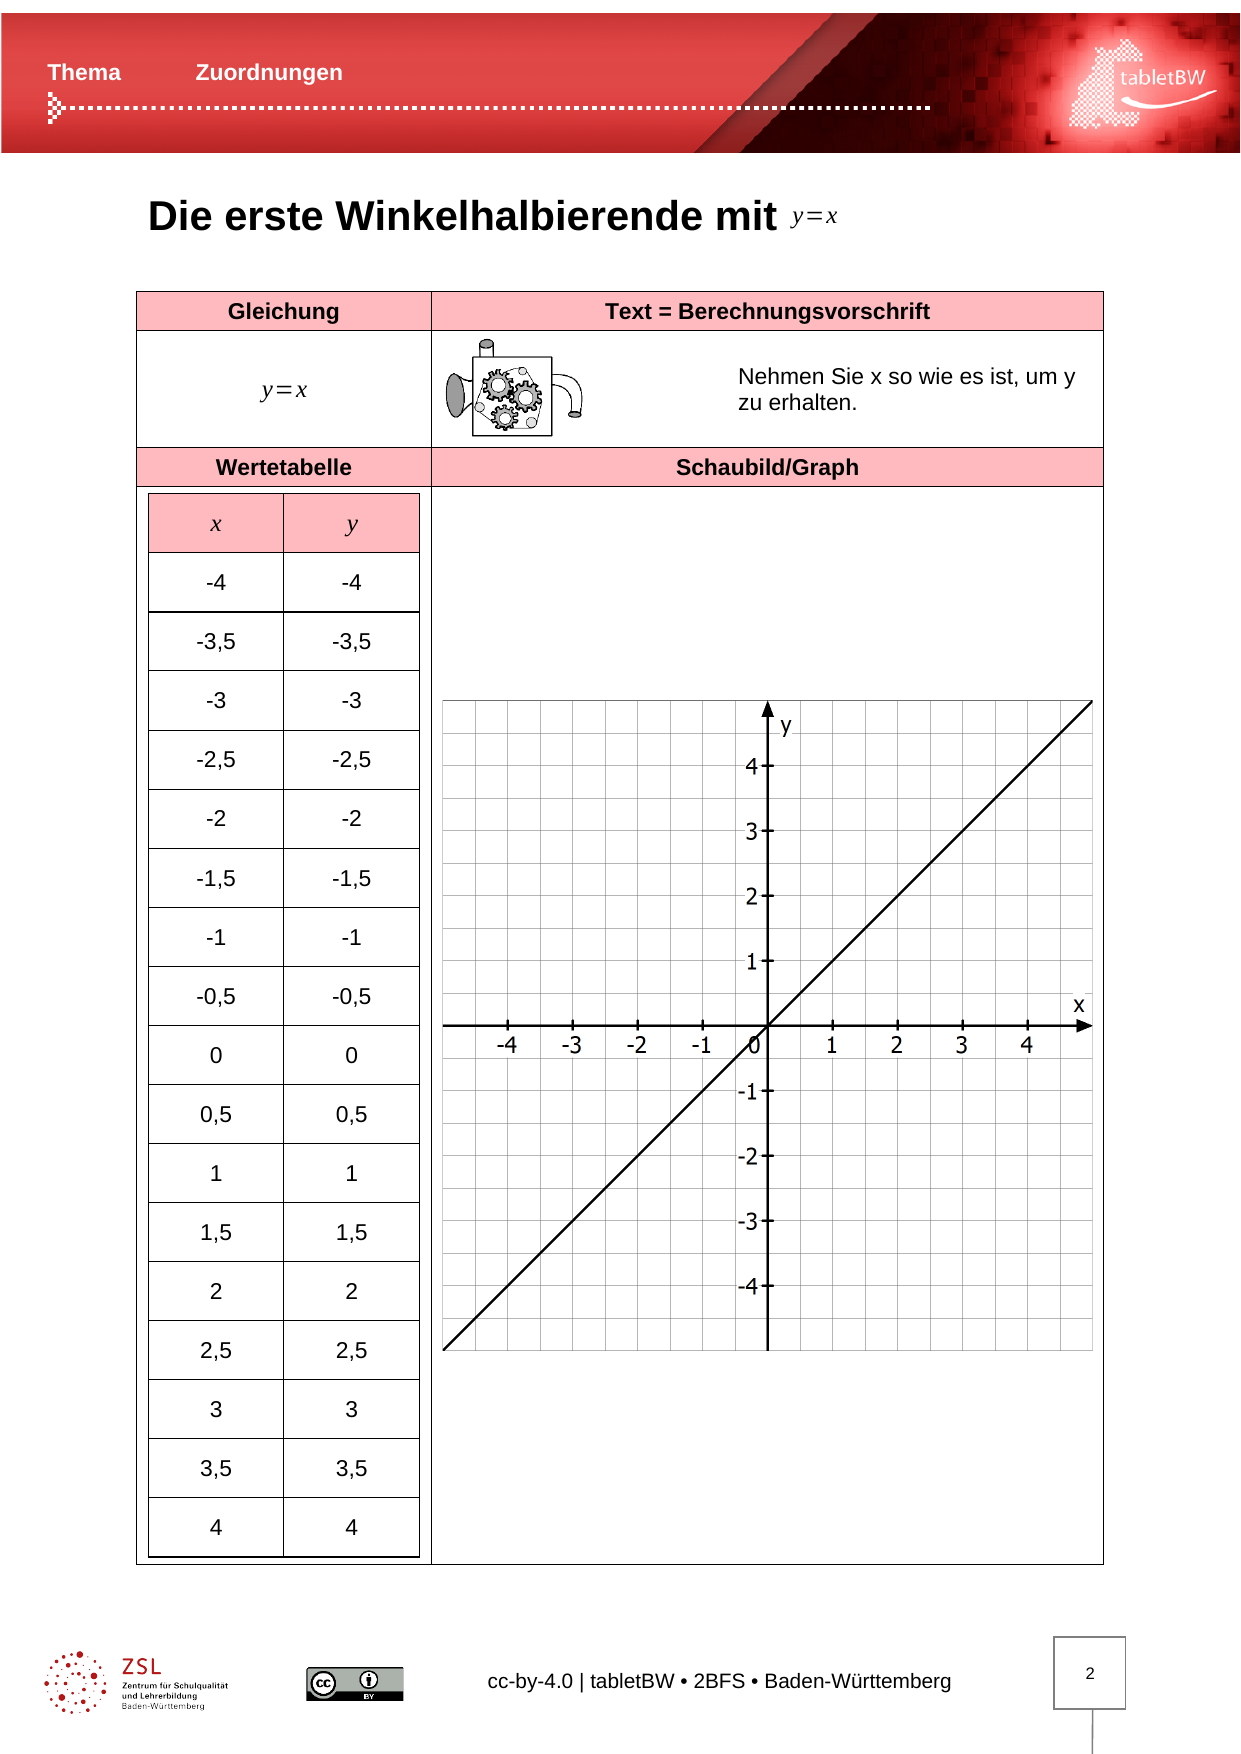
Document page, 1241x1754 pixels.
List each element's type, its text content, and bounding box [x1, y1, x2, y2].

table_cell Nehmen Sie x so wie es ist, um y zu erhalten. [727, 331, 1103, 447]
table_cell [137, 331, 431, 447]
table_cell [137, 487, 431, 1563]
picture [28, 1635, 244, 1714]
picture [442, 700, 1093, 1351]
text Die erste Winkelhalbierende mit [148, 191, 1093, 239]
picture [442, 337, 588, 441]
table_cell [432, 331, 727, 447]
table_cell Schaubild/Graph [432, 448, 1103, 486]
table_header Text = Berechnungsvorschrift [432, 292, 1103, 330]
table_cell [432, 487, 1103, 1563]
table_header Gleichung [137, 292, 431, 330]
table_cell Wertetabelle [137, 448, 431, 486]
picture [306, 1667, 404, 1701]
picture [1, 13, 1241, 153]
